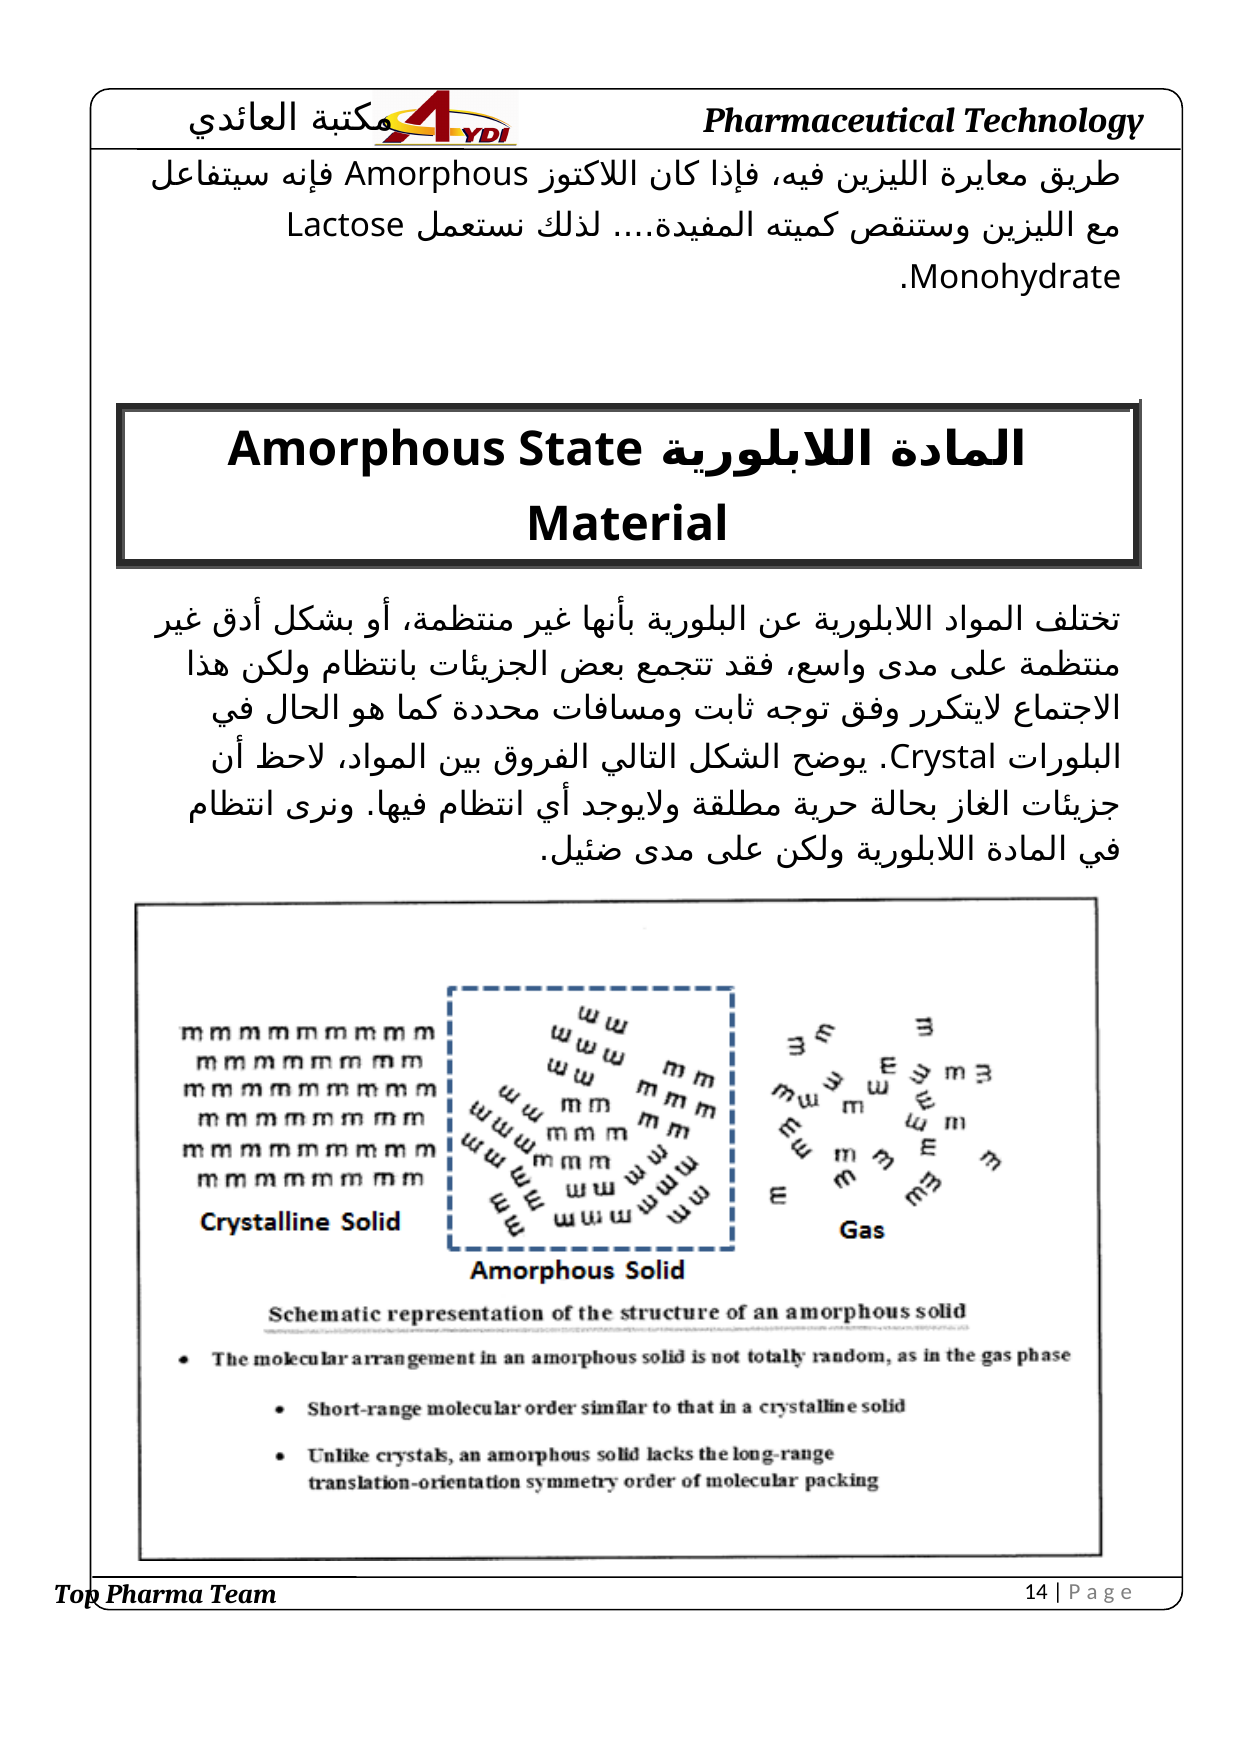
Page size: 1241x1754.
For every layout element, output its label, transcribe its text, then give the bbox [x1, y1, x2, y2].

picture [120, 894, 1122, 1561]
picture [372, 90, 519, 148]
text المادة اللابلورية Amorphous State Material [125, 412, 1130, 556]
text تختلف المواد اللابلورية عن البلورية بأنها غير منتظمة، أو بشكل أدق غير منتظمة على مدى واسع، فقد تتجمع بعض الجزيئات بانتظام ولكن هذا الاجتماع لايتكرر وفق توجه ثابت ومسافات محددة كما هو الحال في البلورات Crystal. يوضح الشكل التالي الفروق بين المواد، لاحظ أن جزيئات الغاز بحالة حرية مطلقة ولايوجد أي انتظام فيها. ونرى انتظام في المادة اللابلورية ولكن على مدى ضئيل. [133, 599, 1122, 868]
